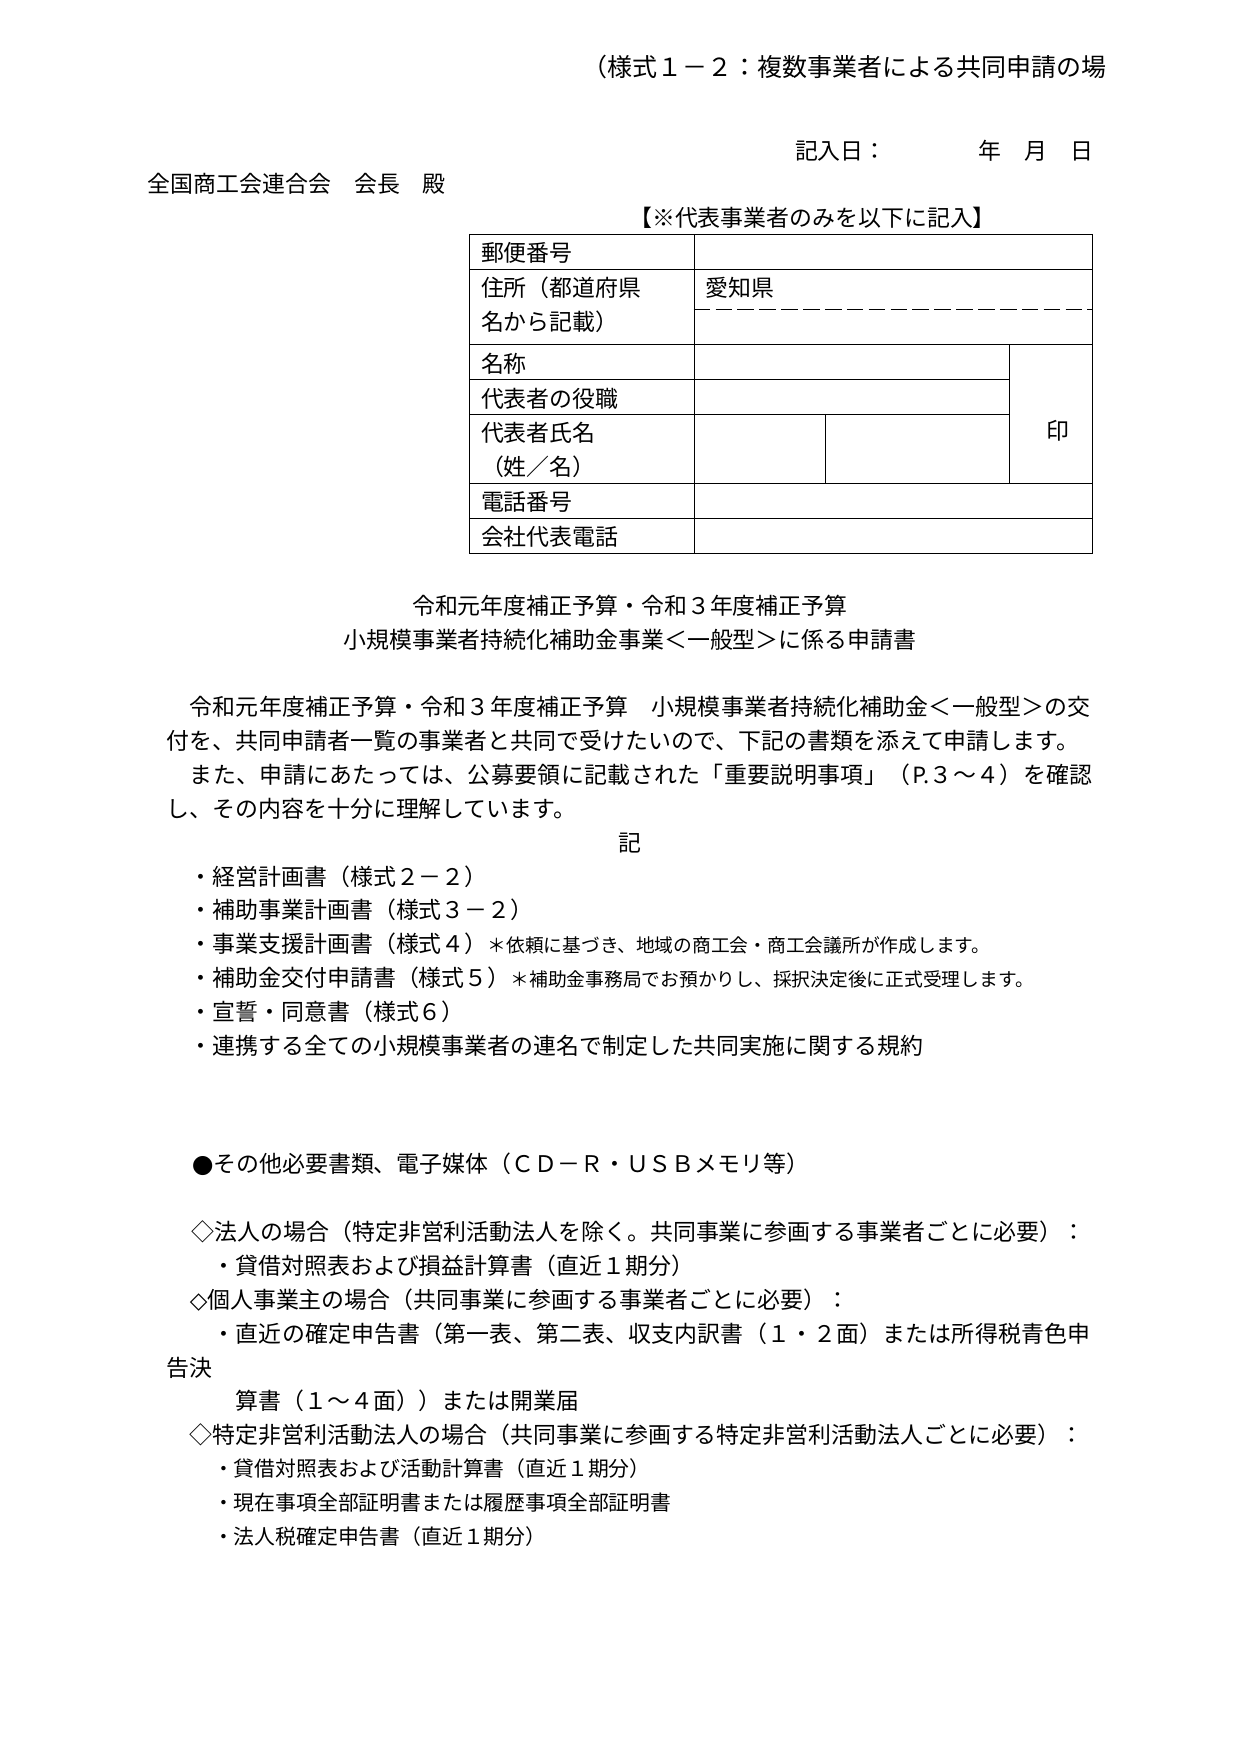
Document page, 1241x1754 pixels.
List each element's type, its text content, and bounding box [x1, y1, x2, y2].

text ・直近の確定申告書（第一表、第二表、収支内訳書（１・２面）または所得税青色申告決 [167, 1315, 1092, 1383]
table_cell 住所（都道府県 名から記載） [470, 270, 694, 344]
table_cell 代表者氏名 （姓／名） [470, 415, 694, 483]
table_cell [695, 415, 825, 483]
table_cell 印 [1010, 345, 1092, 483]
text ◇個人事業主の場合（共同事業に参画する事業者ごとに必要）： [167, 1281, 1092, 1315]
table_cell 電話番号 [470, 484, 694, 518]
text 令和元年度補正予算・令和３年度補正予算 小規模事業者持続化補助金＜一般型＞の交付を、共同申請者一覧の事業者と共同で受けたいので、下記の書類を添えて申請します。 [167, 689, 1092, 757]
text 小規模事業者持続化補助金事業＜一般型＞に係る申請書 [167, 621, 1092, 655]
text ・貸借対照表および活動計算書（直近１期分） [167, 1451, 1092, 1484]
text 全国商工会連合会 会長 殿 [148, 166, 1092, 200]
text ・補助金交付申請書（様式５）＊補助金事務局でお預かりし、採択決定後に正式受理します。 [167, 960, 1092, 994]
table_cell [695, 484, 1092, 518]
table_header [695, 235, 1092, 269]
table_cell [695, 345, 1009, 379]
text ◇法人の場合（特定非営利活動法人を除く。共同事業に参画する事業者ごとに必要）： [167, 1214, 1092, 1247]
table_cell [695, 519, 1092, 552]
text 記入日： 年 月 日 [148, 132, 1092, 166]
text ・経営計画書（様式２－２） [167, 858, 1092, 892]
text ・貸借対照表および損益計算書（直近１期分） [167, 1247, 1092, 1281]
table_cell [695, 380, 1009, 414]
text 算書（１～４面））または開業届 [167, 1383, 1092, 1417]
table_cell 会社代表電話 [470, 519, 694, 552]
subtitle 記 [167, 824, 1092, 858]
text ・宣誓・同意書（様式６） [167, 994, 1092, 1027]
table_cell 名称 [470, 345, 694, 379]
text 令和元年度補正予算・令和３年度補正予算 [167, 587, 1092, 621]
table_cell [826, 415, 1009, 483]
table_header 郵便番号 [470, 235, 694, 269]
table_cell 代表者の役職 [470, 380, 694, 414]
table_cell [695, 309, 1092, 344]
text ●その他必要書類、電子媒体（ＣＤ－Ｒ・ＵＳＢメモリ等） [167, 1129, 1092, 1197]
text 【※代表事業者のみを以下に記入】 [148, 200, 1017, 234]
text ・補助事業計画書（様式３－２） [167, 892, 1092, 926]
text ・連携する全ての小規模事業者の連名で制定した共同実施に関する規約 [167, 1027, 1092, 1061]
text ・法人税確定申告書（直近１期分） [167, 1518, 1092, 1552]
text ◇特定非営利活動法人の場合（共同事業に参画する特定非営利活動法人ごとに必要）： [167, 1417, 1092, 1451]
table_cell 愛知県 [695, 270, 1092, 309]
text ・事業支援計画書（様式４）＊依頼に基づき、地域の商工会・商工会議所が作成します。 [167, 926, 1092, 960]
text また、申請にあたっては、公募要領に記載された「重要説明事項」（P.３～４）を確認し、その内容を十分に理解しています。 [167, 757, 1092, 824]
text ・現在事項全部証明書または履歴事項全部証明書 [167, 1484, 1092, 1518]
